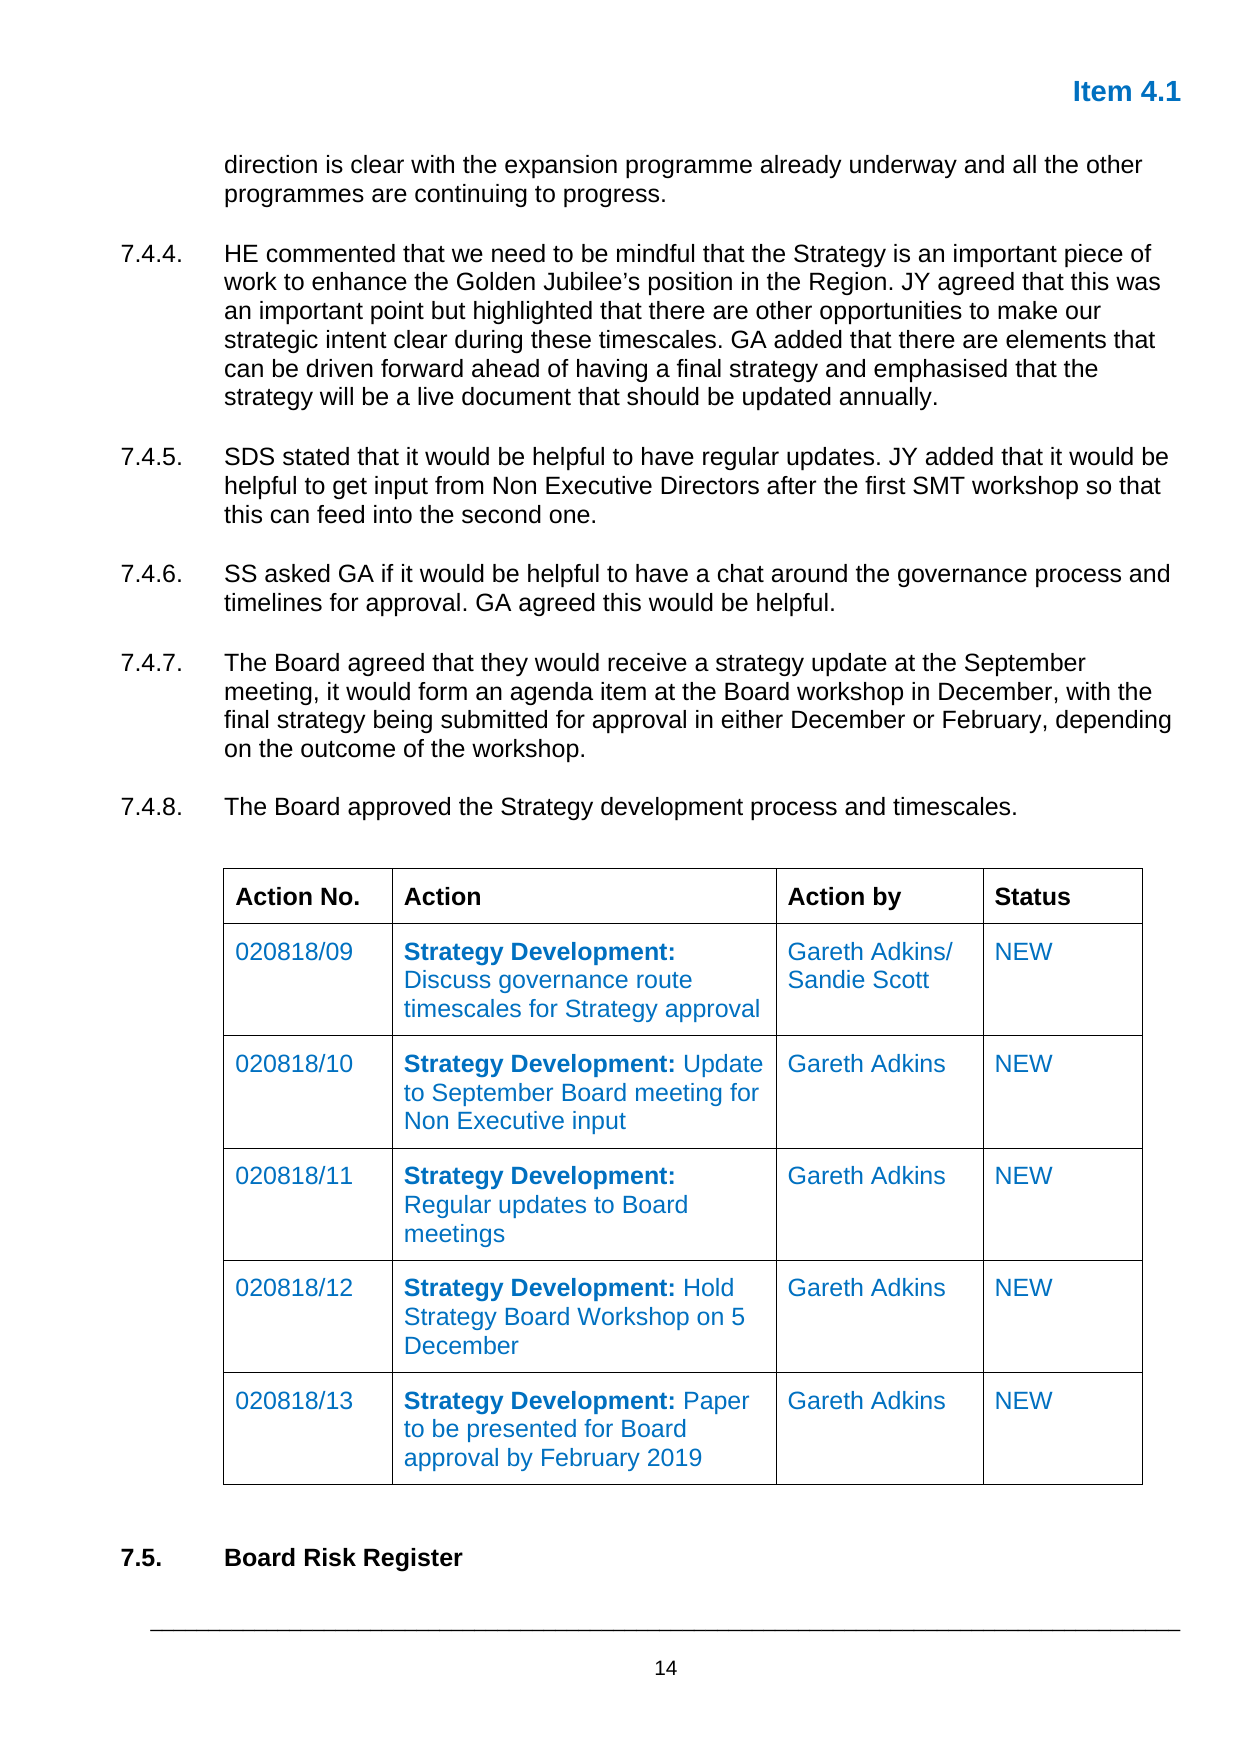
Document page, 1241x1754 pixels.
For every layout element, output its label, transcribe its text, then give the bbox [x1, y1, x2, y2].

table_cell 020818/13 [224, 1373, 392, 1484]
list Board Risk Register [120, 1543, 1181, 1572]
table_cell Strategy Development: Hold Strategy Board Workshop on 5 December [393, 1261, 776, 1372]
table_cell Strategy Development: Paper to be presented for Board approval by February 2019 [393, 1373, 776, 1484]
table_cell 020818/11 [224, 1149, 392, 1260]
table_cell NEW [984, 1036, 1142, 1147]
table_cell Gareth Adkins [777, 1261, 983, 1372]
table_header Status [984, 869, 1142, 923]
table_cell Gareth Adkins [777, 1036, 983, 1147]
table_cell Gareth Adkins/ Sandie Scott [777, 924, 983, 1035]
list HE commented that we need to be mindful that the Strategy is an important piece of work to enhance the Golden Jubilee’s position in the Region. JY agreed that this was an important point but highlighted that there are other opportunities to make our strategic intent clear during these timescales. GA added that there are elements that can be driven forward ahead of having a final strategy and emphasised that the strategy will be a live document that should be updated annually. [120, 238, 1181, 411]
table_cell Strategy Development: Regular updates to Board meetings [393, 1149, 776, 1260]
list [120, 150, 1181, 207]
table_cell Strategy Development: Update to September Board meeting for Non Executive input [393, 1036, 776, 1147]
table_cell 020818/12 [224, 1261, 392, 1372]
table_cell NEW [984, 1373, 1142, 1484]
list The Board agreed that they would receive a strategy update at the September meeting, it would form an agenda item at the Board workshop in December, with the final strategy being submitted for approval in either December or February, depending on the outcome of the workshop. [120, 648, 1181, 763]
list SS asked GA if it would be helpful to have a chat around the governance process and timelines for approval. GA agreed this would be helpful. [120, 559, 1181, 617]
table_header Action No. [224, 869, 392, 923]
table_cell Gareth Adkins [777, 1149, 983, 1260]
table_header Action by [777, 869, 983, 923]
table_cell Strategy Development: Discuss governance route timescales for Strategy approval [393, 924, 776, 1035]
list The Board approved the Strategy development process and timescales. [120, 792, 1181, 820]
table_cell NEW [984, 1261, 1142, 1372]
table_cell NEW [984, 1149, 1142, 1260]
table_header Action [393, 869, 776, 923]
list SDS stated that it would be helpful to have regular updates. JY added that it would be helpful to get input from Non Executive Directors after the first SMT workshop so that this can feed into the second one. [120, 442, 1181, 528]
table_cell 020818/10 [224, 1036, 392, 1147]
table_cell NEW [984, 924, 1142, 1035]
table_cell 020818/09 [224, 924, 392, 1035]
table_cell Gareth Adkins [777, 1373, 983, 1484]
